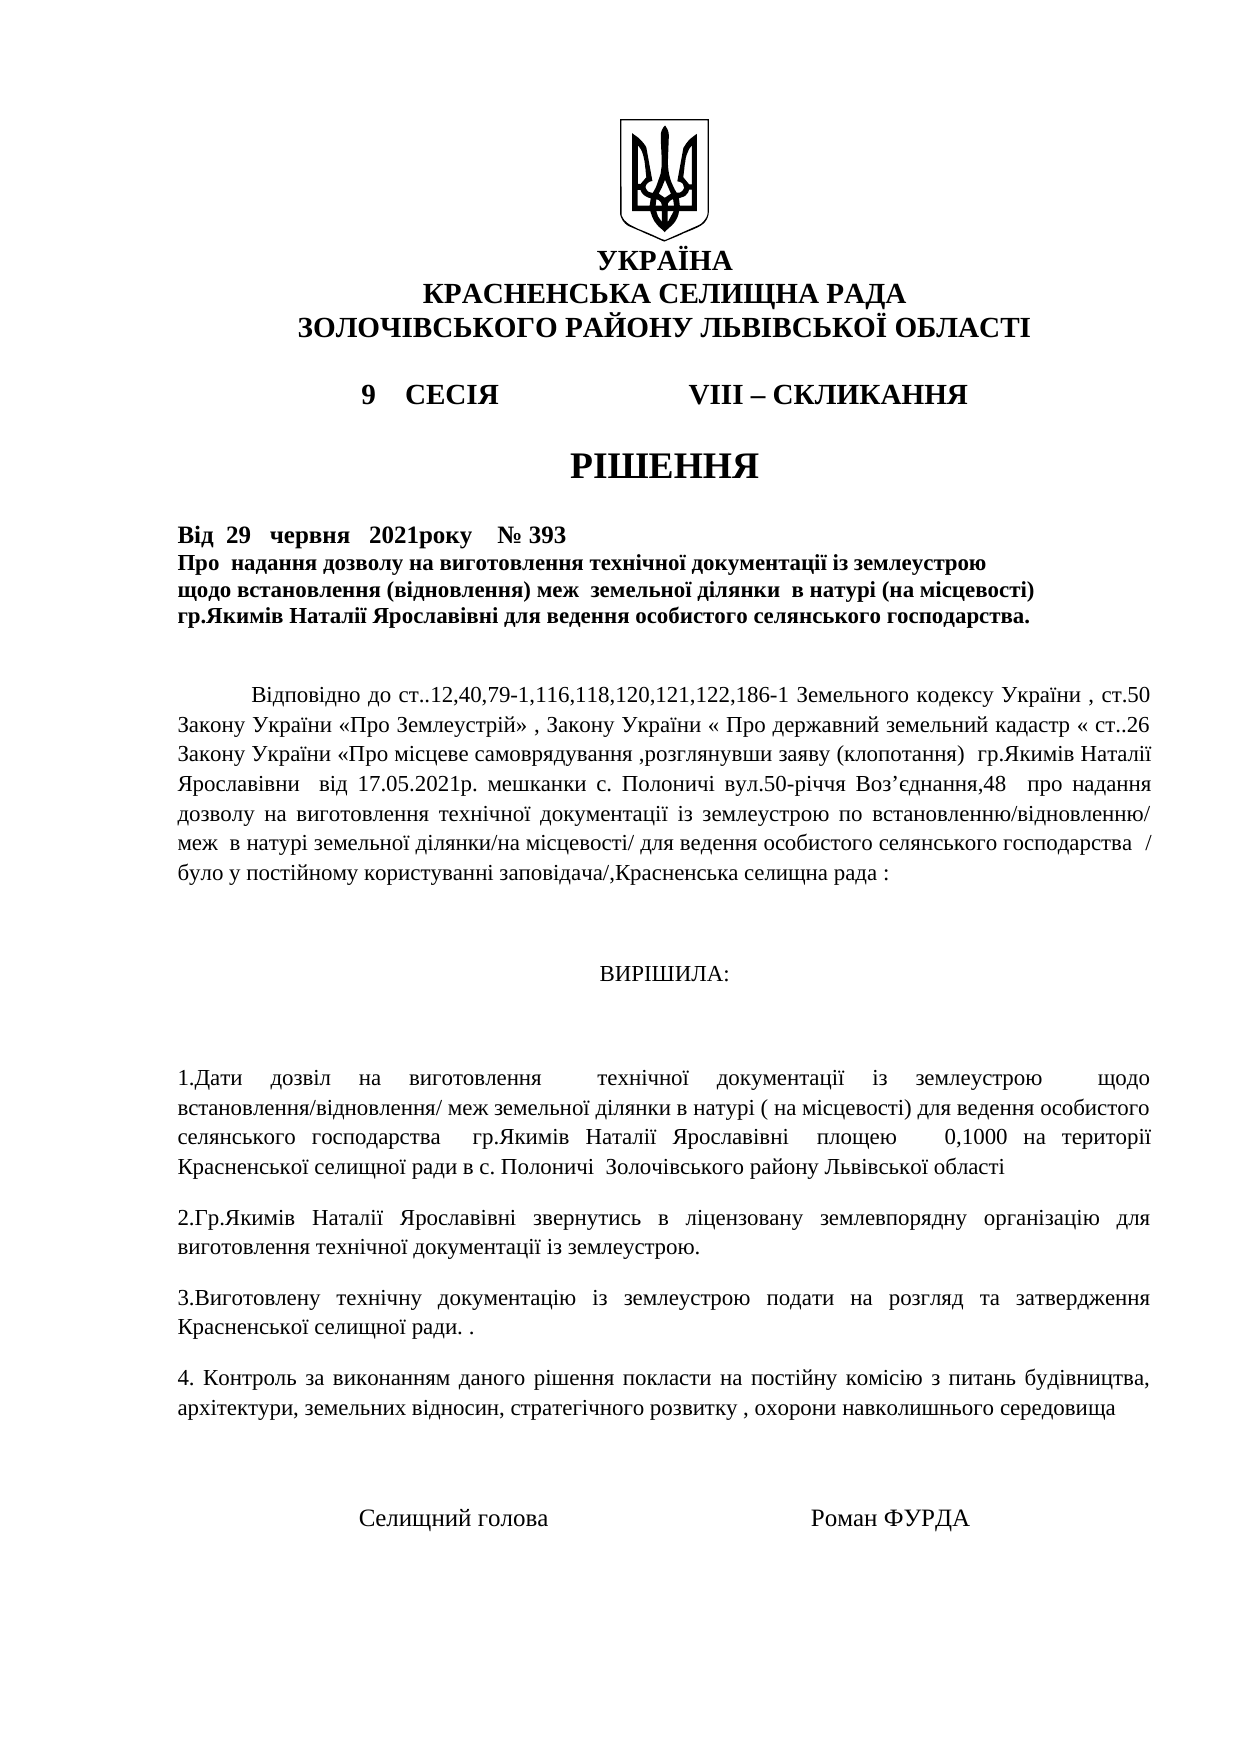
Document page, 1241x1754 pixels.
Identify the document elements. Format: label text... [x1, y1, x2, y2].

text Відповідно до ст..12,40,79-1,116,118,120,121,122,186-1 Земельного кодексу України , ст.50 Закону України «Про Землеустрій» , Закону України « Про державний земельний кадастр « ст..26 Закону України «Про місцеве самоврядування ,розглянувши заяву (клопотання) гр.Якимів Наталії Ярославівни від 17.05.2021р. мешканки с. Полоничі вул.50-річчя Воз’єднання,48 про надання дозволу на виготовлення технічної документації із землеустрою по встановленню/відновленню/ меж в натурі земельної ділянки/на місцевості/ для ведення особистого селянського господарства /було у постійному користуванні заповідача/,Красненська селищна рада : [177, 681, 1152, 886]
text 4. Контроль за виконанням даного рішення покласти на постійну комісію з питань будівництва, архітектури, земельних відносин, стратегічного розвитку , охорони навколишнього середовища [177, 1364, 1152, 1420]
text 9 СЕСІЯ VIII – СКЛИКАННЯ [177, 377, 1152, 410]
text РІШЕННЯ [177, 444, 1152, 487]
text щодо встановлення (відновлення) меж земельної ділянки в натурі (на місцевості) [177, 576, 1152, 602]
text Селищний голова Роман ФУРДА [177, 1503, 1152, 1532]
text 1.Дати дозвіл на виготовлення технічної документації із землеустрою щодо встановлення/відновлення/ меж земельної ділянки в натурі ( на місцевості) для ведення особистого селянського господарства гр.Якимів Наталії Ярославівні площею 0,1000 на території Красненської селищної ради в с. Полоничі Золочівського району Львівської області [177, 1064, 1152, 1179]
text ВИРІШИЛА: [177, 960, 1152, 987]
text 2.Гр.Якимів Наталії Ярославівні звернутись в ліцензовану землевпорядну організацію для виготовлення технічної документації із землеустрою. [177, 1203, 1152, 1259]
text КРАСНЕНСЬКА СЕЛИЩНА РАДА [177, 276, 1152, 310]
text Від 29 червня 2021року № 393 [177, 521, 1152, 549]
text 3.Виготовлену технічну документацію із землеустрою подати на розгляд та затвердження Красненської селищної ради. . [177, 1284, 1152, 1340]
text гр.Якимів Наталії Ярославівні для ведення особистого селянського господарства. [177, 602, 1152, 628]
text УКРАЇНА [177, 243, 1152, 276]
text Про надання дозволу на виготовлення технічної документації із землеустрою [177, 549, 1152, 576]
text ЗОЛОЧІВСЬКОГО РАЙОНУ ЛЬВІВСЬКОЇ ОБЛАСТІ [177, 310, 1152, 343]
